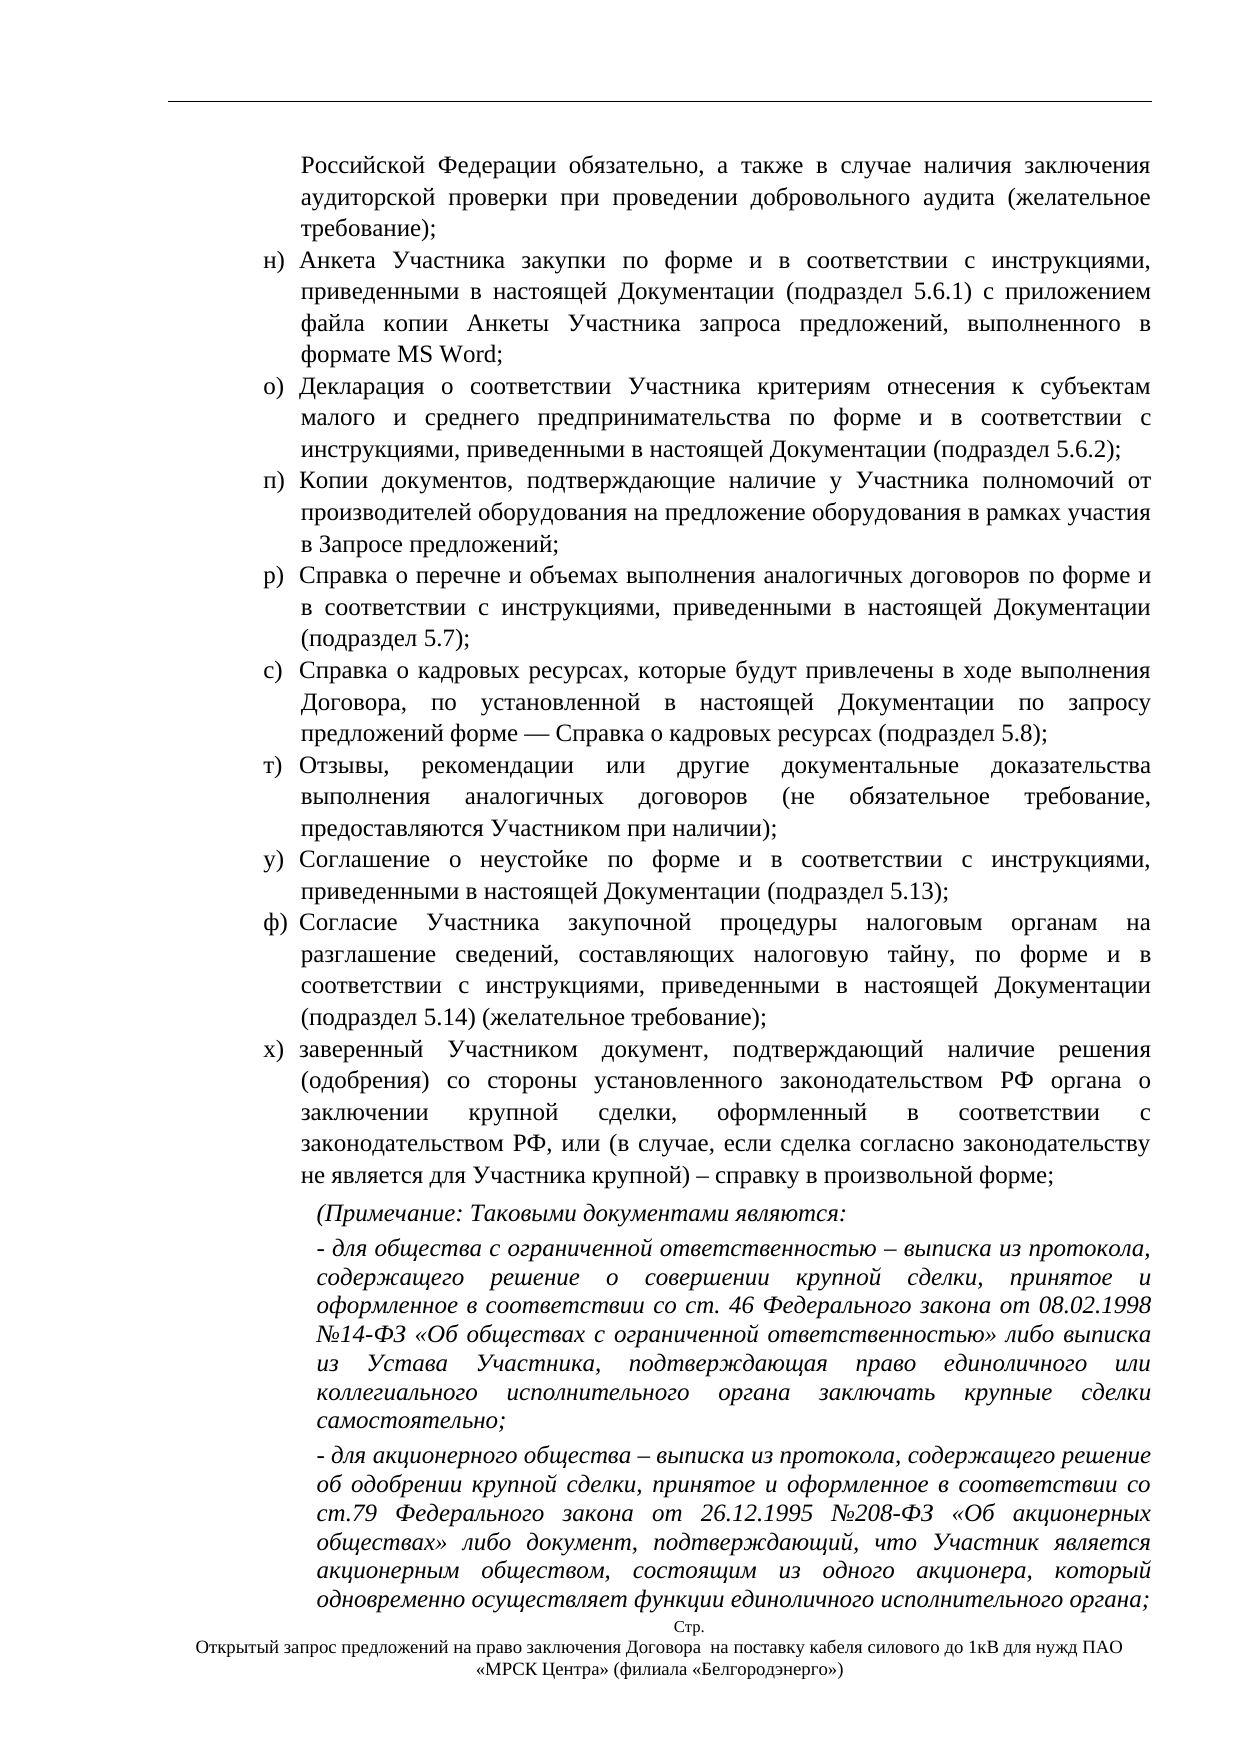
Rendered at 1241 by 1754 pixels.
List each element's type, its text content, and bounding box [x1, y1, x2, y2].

list Справка о перечне и объемах выполнения аналогичных договоров по форме и в соответствии с инструкциями, приведенными в настоящей Документации (подраздел 5.7); [263, 560, 1152, 652]
list Отзывы, рекомендации или другие документальные доказательства выполнения аналогичных договоров (не обязательное требование, предоставляются Участником при наличии); [263, 750, 1152, 842]
list Справка о кадровых ресурсах, которые будут привлечены в ходе выполнения Договора, по установленной в настоящей Документации по запросу предложений форме — Справка о кадровых ресурсах (подраздел 5.8); [263, 655, 1152, 747]
list Копии документов, подтверждающие наличие у Участника полномочий от производителей оборудования на предложение оборудования в рамках участия в Запросе предложений; [263, 466, 1152, 557]
list - для акционерного общества – выписка из протокола, содержащего решение об одобрении крупной сделки, принятое и оформленное в соответствии со ст.79 Федерального закона от 26.12.1995 №208-ФЗ «Об акционерных обществах» либо документ, подтверждающий, что Участник является акционерным обществом, состоящим из одного акционера, который одновременно осуществляет функции единоличного исполнительного органа; [316, 1440, 1152, 1613]
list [263, 150, 1152, 242]
list (Примечание: Таковыми документами являются: [316, 1198, 1152, 1227]
list - для общества с ограниченной ответственностью – выписка из протокола, содержащего решение о совершении крупной сделки, принятое и оформленное в соответствии со ст. 46 Федерального закона от 08.02.1998 №14-ФЗ «Об обществах с ограниченной ответственностью» либо выписка из Устава Участника, подтверждающая право единоличного или коллегиального исполнительного органа заключать крупные сделки самостоятельно; [316, 1233, 1152, 1434]
list Соглашение о неустойке по форме и в соответствии с инструкциями, приведенными в настоящей Документации (подраздел 5.13); [263, 844, 1152, 905]
list заверенный Участником документ, подтверждающий наличие решения (одобрения) со стороны установленного законодательством РФ органа о заключении крупной сделки, оформленный в соответствии с законодательством РФ, или (в случае, если сделка согласно законодательству не является для Участника крупной) – справку в произвольной форме; [263, 1034, 1152, 1189]
list Декларация о соответствии Участника критериям отнесения к субъектам малого и среднего предпринимательства по форме и в соответствии с инструкциями, приведенными в настоящей Документации (подраздел 5.6.2); [263, 371, 1152, 463]
